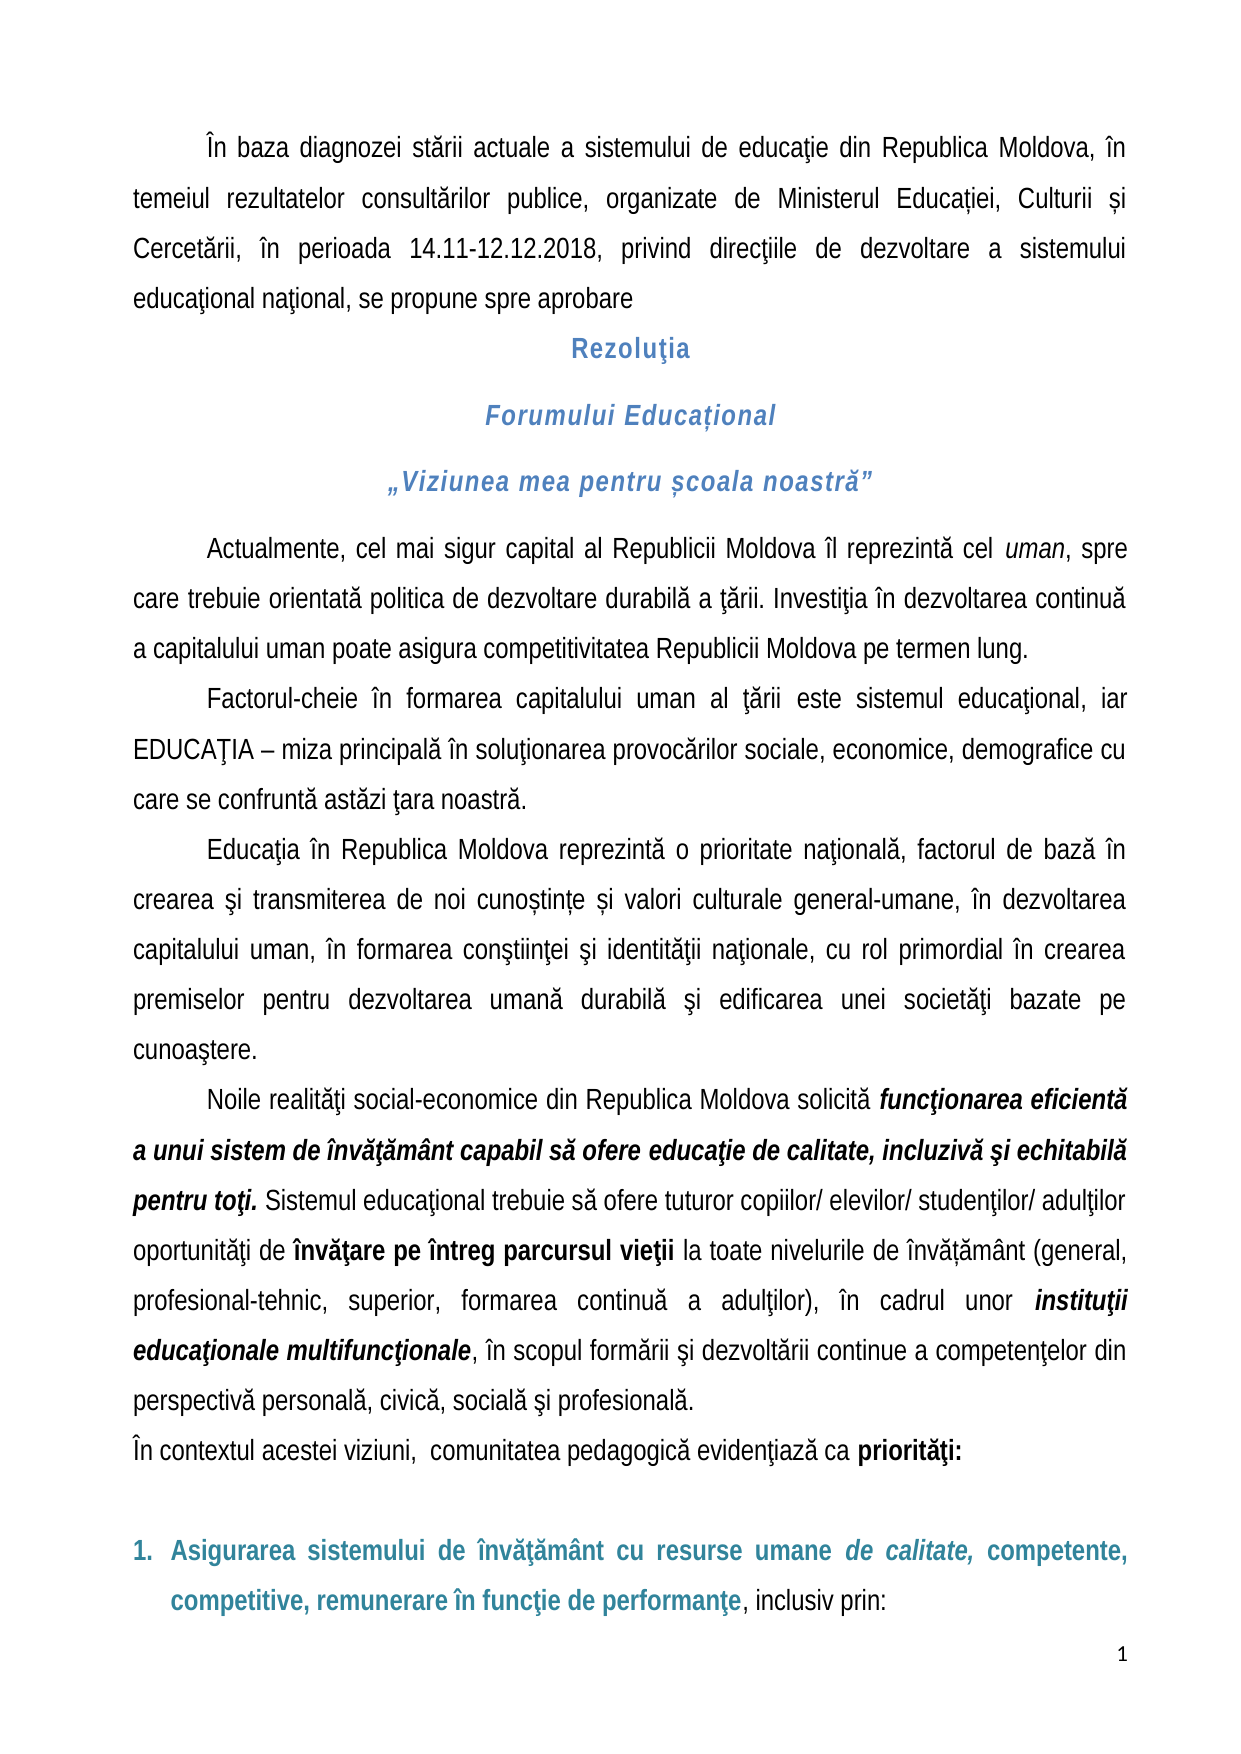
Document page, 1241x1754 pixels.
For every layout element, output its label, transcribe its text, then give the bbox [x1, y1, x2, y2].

subtitle Forumului Educațional [133, 398, 1128, 431]
subtitle „Viziunea mea pentru școala noastră” [133, 464, 1128, 498]
text Factorul-cheie în formarea capitalului uman al ţării este sistemul educaţional, iar educaţia – miza principală în soluţionarea provocărilor sociale, economice, demografice cu care se confruntă astăzi ţara noastră. [133, 682, 1128, 815]
list Asigurarea sistemului de învăţământ cu resurse umane de calitate, competente, competitive, remunerare în funcţie de performanţe, inclusiv prin: [133, 1533, 1128, 1617]
text Educaţia în Republica Moldova reprezintă o prioritate naţională, factorul de bază în crearea şi transmiterea de noi cunoștințe și valori culturale general-umane, în dezvoltarea capitalului uman, în formarea conştiinţei şi identităţii naţionale, cu rol primordial în crearea premiselor pentru dezvoltarea umană durabilă şi edificarea unei societăţi bazate pe cunoaştere. [133, 832, 1128, 1066]
text Noile realităţi social-economice din Republica Moldova solicită funcţionarea eficientă a unui sistem de învăţământ capabil să ofere educaţie de calitate, incluzivă şi echitabilă pentru toţi. Sistemul educaţional trebuie să ofere tuturor copiilor/ elevilor/ studenţilor/ adulţilor oportunităţi de învăţare pe întreg parcursul vieţii la toate nivelurile de învățământ (general, profesional-tehnic, superior, formarea continuă a adulţilor), în cadrul unor instituţii educaţionale multifuncţionale, în scopul formării şi dezvoltării continue a competenţelor din perspectivă personală, civică, socială şi profesională. [133, 1082, 1128, 1417]
text În baza diagnozei stării actuale a sistemului de educaţie din Republica Moldova, în temeiul rezultatelor consultărilor publice, organizate de Ministerul Educației, Culturii și Cercetării, în perioada 14.11-12.12.2018, privind direcţiile de dezvoltare a sistemului educaţional naţional, se propune spre aprobare [133, 131, 1128, 314]
text Actualmente, cel mai sigur capital al Republicii Moldova îl reprezintă cel uman, spre care trebuie orientată politica de dezvoltare durabilă a ţării. Investiţia în dezvoltarea continuă a capitalului uman poate asigura competitivitatea Republicii Moldova pe termen lung. [133, 531, 1128, 665]
subtitle Rezoluţia [133, 331, 1128, 364]
text În contextul acestei viziuni, comunitatea pedagogică evidenţiază ca priorităţi: [133, 1433, 1128, 1467]
